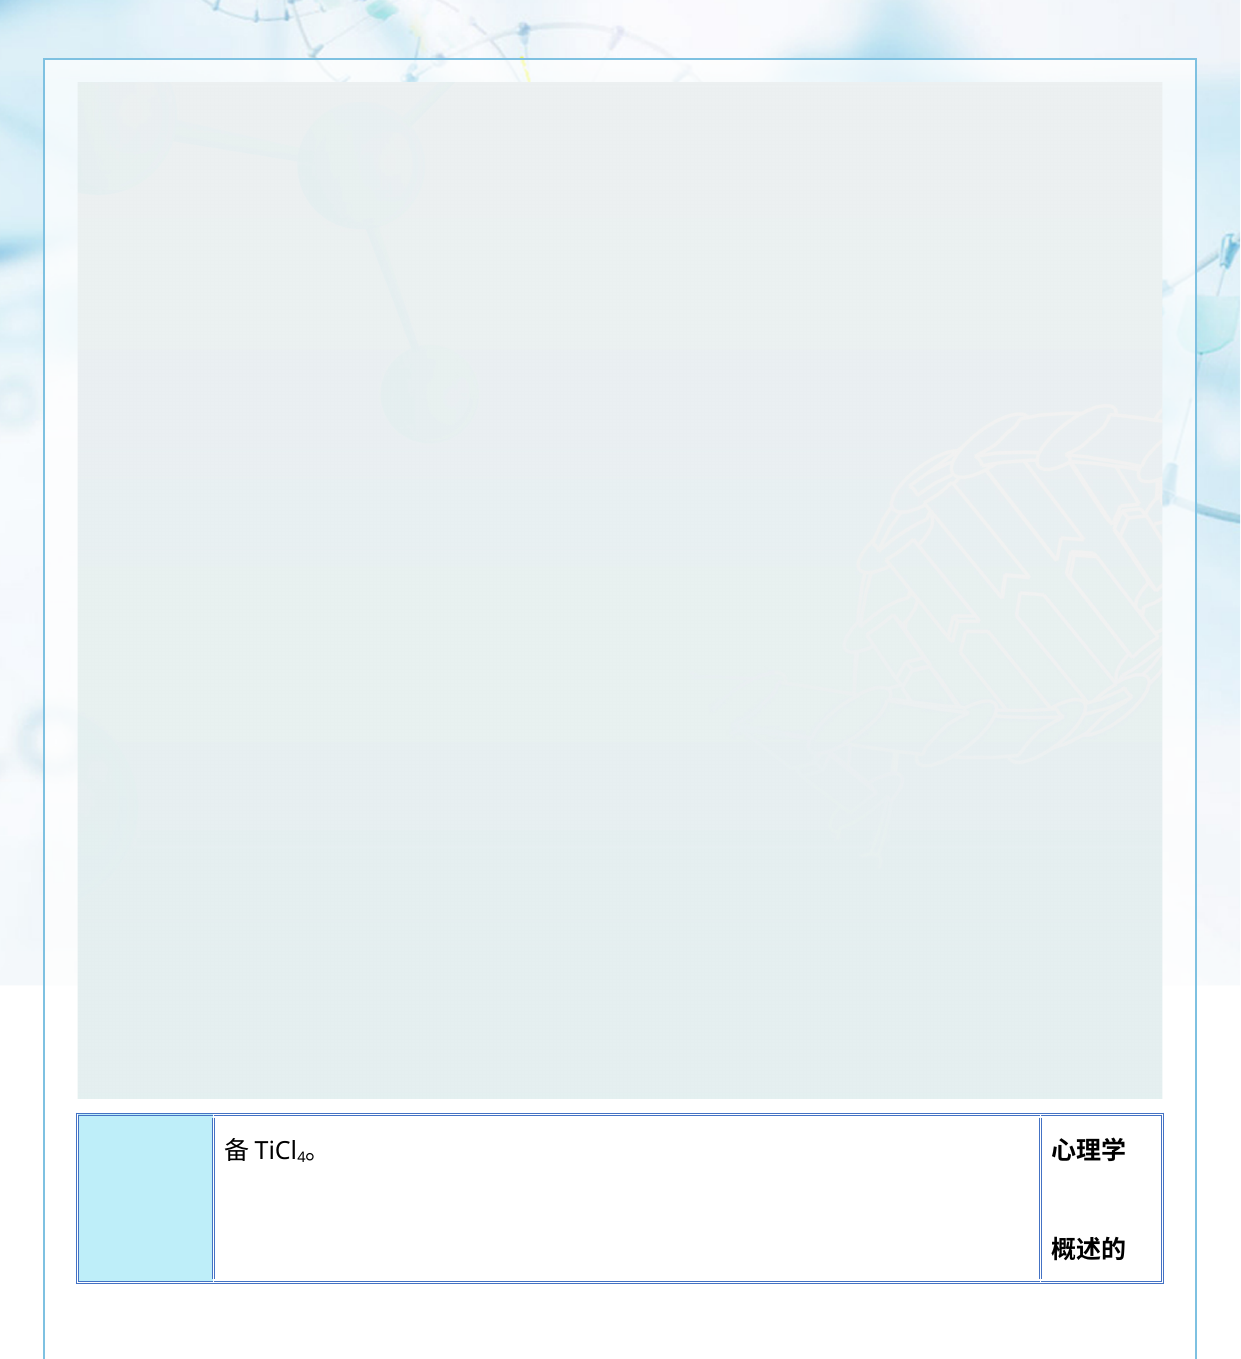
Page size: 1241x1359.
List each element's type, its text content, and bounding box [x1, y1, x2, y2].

picture [77, 82, 1163, 1099]
table_cell 教师通过护理心理学概述展示，让学生了解护理心理学概述的基本理论知识。 [1040, 1116, 1161, 1281]
table_cell 【教师】二、反应的耦合 前面讨论的是系统中只发生一个反应的平衡问题。它的平衡组成极大地受平衡常数所制约。对于平衡常数 KΘ＜＜1 的可逆反应，改变影响平衡的因素如反应物配比、温度等来提高平衡转化率的效果实际上是微乎其微的。但是若在系统中加进另一反应，使前一反应的产物是后一反应的反应物之一，则这两个反应便可耦合（联）起来，影响反应的平衡位置，甚至使原本不能进行的反应得以通过另外的途径而进行。例如，从TiO2制备TiCl4。 在温度 428K 时，该反应的平衡常数为 5.24。为了提高酯化反应的产率，可以采用两种方法：其一，改变醇和酸原料的配比，廉价的原料可以过量，以提高酯的收率。图 5-3 中表示了不同 KΘ 值时，醇和酸原料之比与酯收率的关系。由图 5-3 可见，只有在 KΘ 值较大时，原料配比对收率才有较大的影响。但是，在高物料配比时，存在着反应器的利用效率低，以及后续分离过程中因分离太过量的原料而造成能耗大等问题。其二是通过不断蒸出反应中生成的酯或水，打破酯化反应的化学平衡，使酯化反应趋于完全。这种方法较前者有效。随着膜分离技术的发展，人们利用渗透汽化膜的选择性，将酯化反应过程中生成的水连续不断地分离出反应系统，从而实现渗透汽化—酯化反应耦合的工艺流程。 利用耦合反应，使原先不能进行的反应或反应性很小的反应，在耦合另一反应后，可以获得或提高我们所需要的产物和产量。因而耦合反应日益受到化学工作者的重视和研究。在生物体系中所进行的反应有许多也是靠耦合反应才得以实现的。 【学生】思考、讨论。 [213, 1116, 1040, 1281]
table_cell 知识讲解（40min） [79, 1116, 213, 1281]
picture [0, 0, 1241, 1359]
